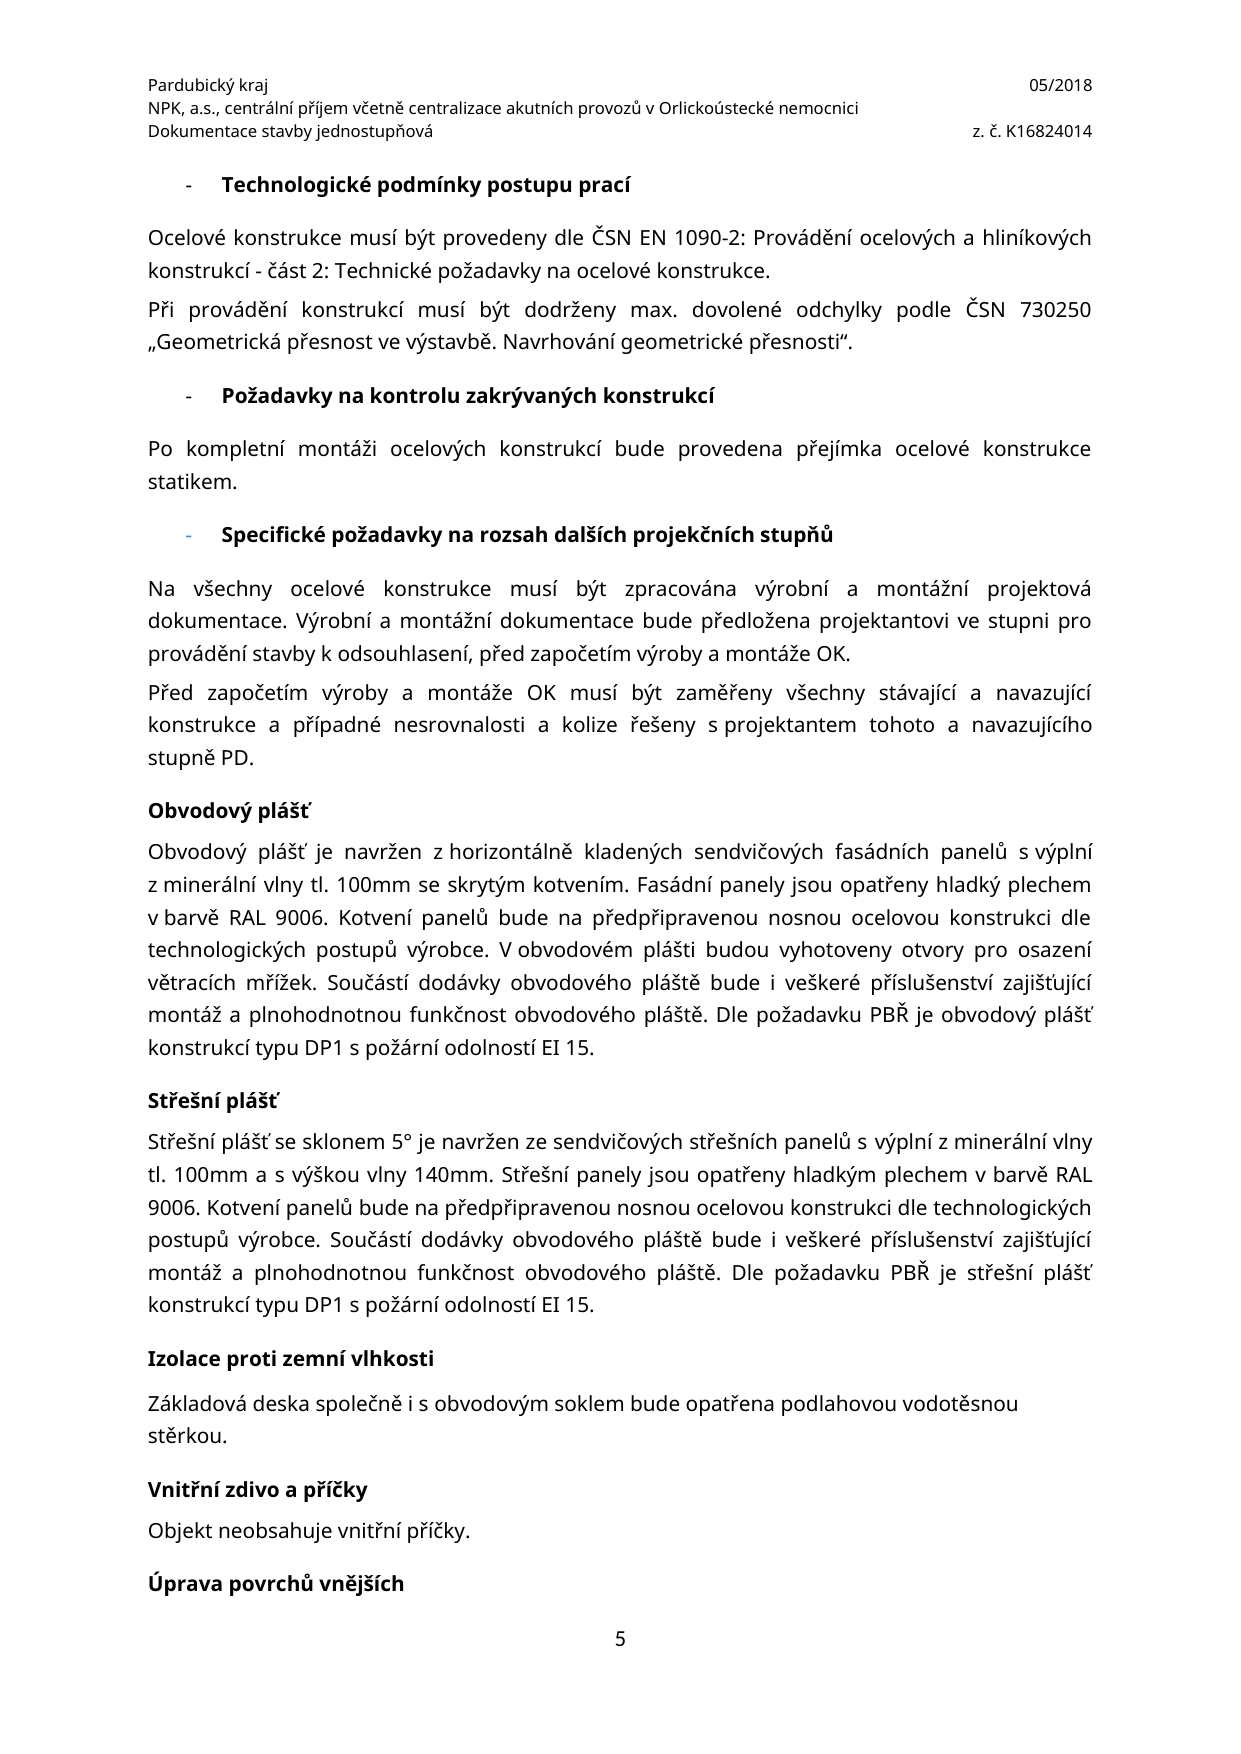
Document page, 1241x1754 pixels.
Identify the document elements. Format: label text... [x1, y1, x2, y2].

text Úprava povrchů vnějších [148, 1569, 1093, 1598]
text Střešní plášť [148, 1086, 1093, 1115]
text Izolace proti zemní vlhkosti [148, 1344, 1093, 1372]
text Objekt neobsahuje vnitřní příčky. [148, 1516, 1093, 1544]
text Vnitřní zdivo a příčky [148, 1475, 1093, 1503]
text Na všechny ocelové konstrukce musí být zpracována výrobní a montážní projektová dokumentace. Výrobní a montážní dokumentace bude předložena projektantovi ve stupni pro provádění stavby k odsouhlasení, před započetím výroby a montáže OK. [148, 574, 1093, 667]
text Základová deska společně i s obvodovým soklem bude opatřena podlahovou vodotěsnou stěrkou. [148, 1389, 1093, 1450]
text Ocelové konstrukce musí být provedeny dle ČSN EN 1090-2: Provádění ocelových a hliníkových konstrukcí - část 2: Technické požadavky na ocelové konstrukce. [148, 223, 1093, 284]
subtitle Specifické požadavky na rozsah dalších projekčních stupňů [185, 520, 1093, 549]
text Obvodový plášť je navržen z horizontálně kladených sendvičových fasádních panelů s výplní z minerální vlny tl. 100mm se skrytým kotvením. Fasádní panely jsou opatřeny hladký plechem v barvě RAL 9006. Kotvení panelů bude na předpřipravenou nosnou ocelovou konstrukci dle technologických postupů výrobce. V obvodovém plášti budou vyhotoveny otvory pro osazení větracích mřížek. Součástí dodávky obvodového pláště bude i veškeré příslušenství zajišťující montáž a plnohodnotnou funkčnost obvodového pláště. Dle požadavku PBŘ je obvodový plášť konstrukcí typu DP1 s požární odolností EI 15. [148, 837, 1093, 1061]
text Při provádění konstrukcí musí být dodrženy max. dovolené odchylky podle ČSN 730250 „Geometrická přesnost ve výstavbě. Navrhování geometrické přesnosti“. [148, 295, 1093, 356]
text Po kompletní montáži ocelových konstrukcí bude provedena přejímka ocelové konstrukce statikem. [148, 434, 1093, 495]
text Před započetím výroby a montáže OK musí být zaměřeny všechny stávající a navazující konstrukce a případné nesrovnalosti a kolize řešeny s projektantem tohoto a navazujícího stupně PD. [148, 678, 1093, 771]
subtitle Technologické podmínky postupu prací [185, 170, 1093, 198]
subtitle Požadavky na kontrolu zakrývaných konstrukcí [185, 381, 1093, 409]
text Obvodový plášť [148, 796, 1093, 825]
text Střešní plášť se sklonem 5° je navržen ze sendvičových střešních panelů s výplní z minerální vlny tl. 100mm a s výškou vlny 140mm. Střešní panely jsou opatřeny hladkým plechem v barvě RAL 9006. Kotvení panelů bude na předpřipravenou nosnou ocelovou konstrukci dle technologických postupů výrobce. Součástí dodávky obvodového pláště bude i veškeré příslušenství zajišťující montáž a plnohodnotnou funkčnost obvodového pláště. Dle požadavku PBŘ je střešní plášť konstrukcí typu DP1 s požární odolností EI 15. [148, 1127, 1093, 1319]
